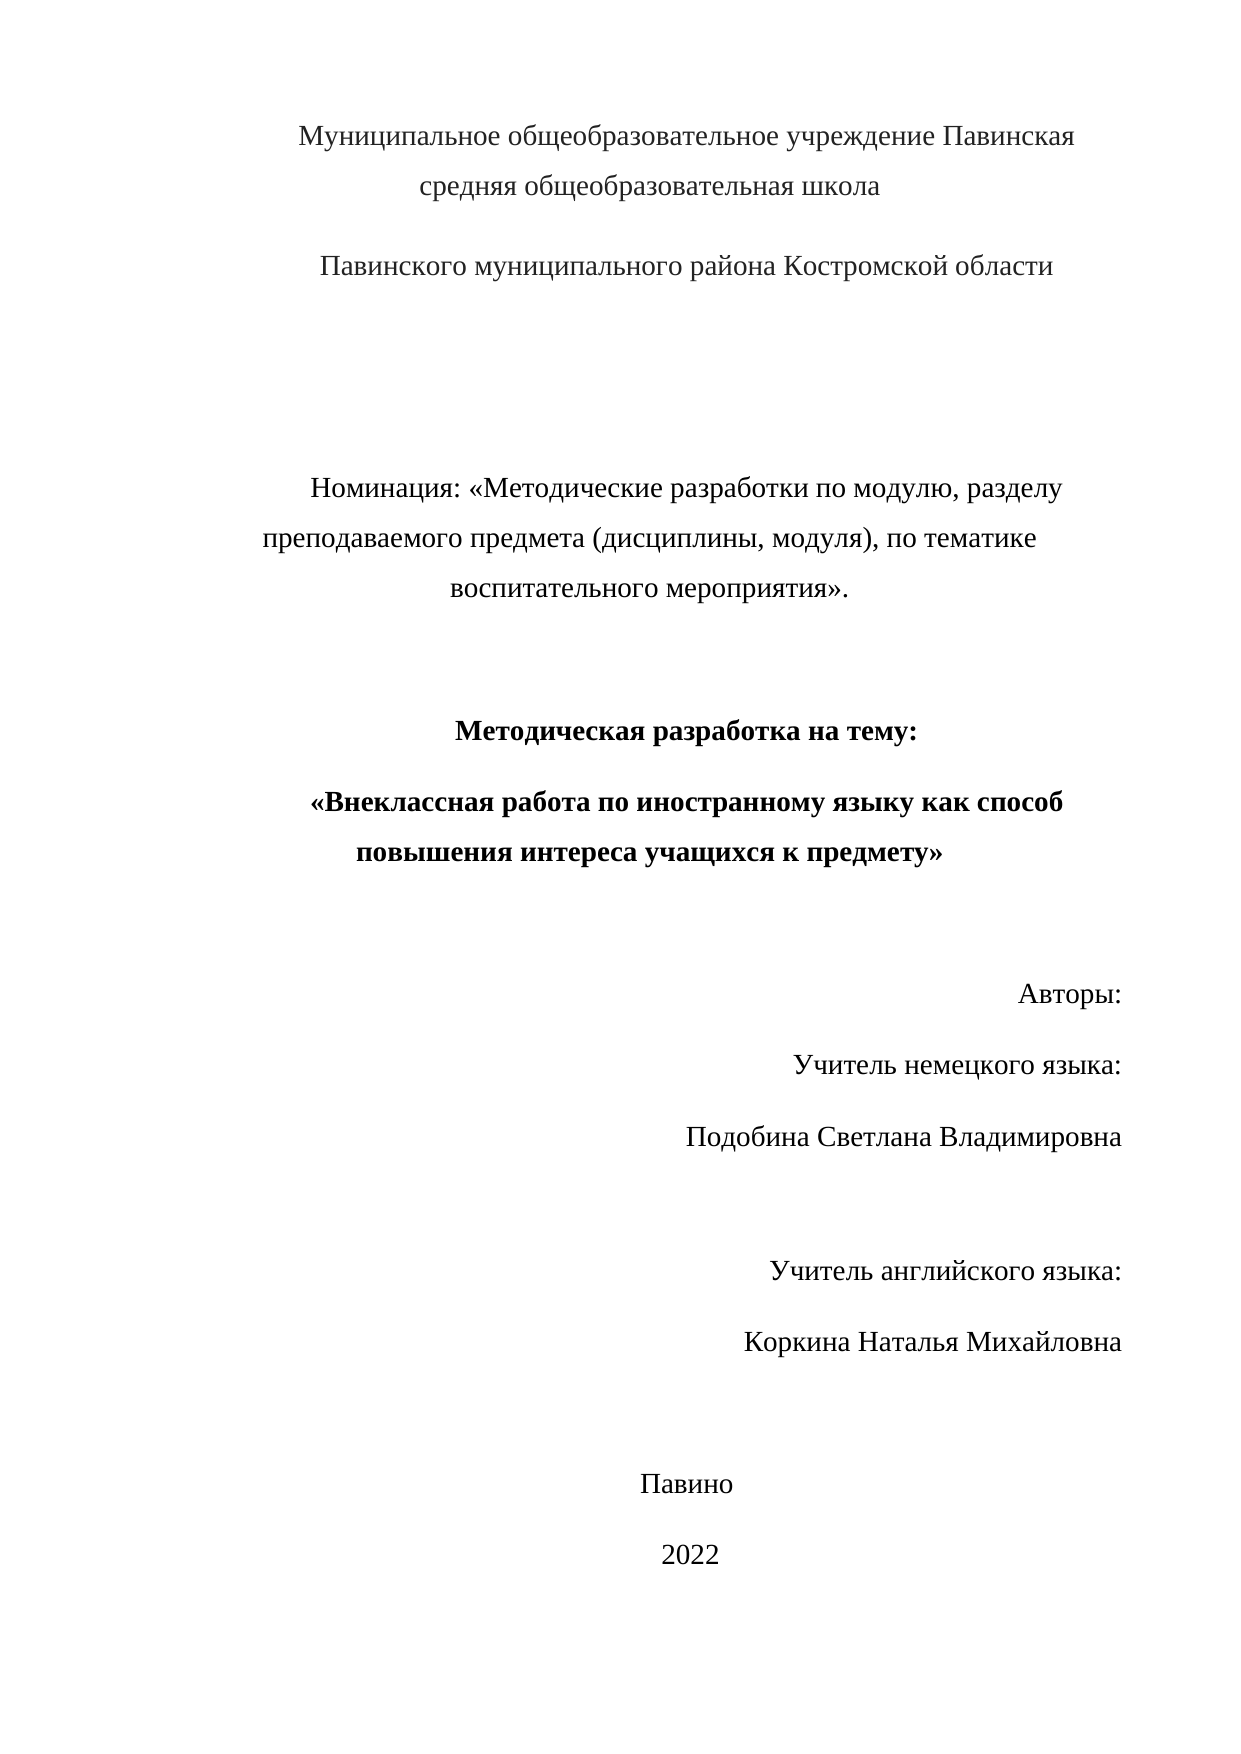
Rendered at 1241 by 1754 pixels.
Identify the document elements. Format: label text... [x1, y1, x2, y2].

text Павино [177, 1466, 1122, 1499]
text «Внеклассная работа по иностранному языку как способ повышения интереса учащихся к предмету» [177, 784, 1122, 868]
text Авторы: [177, 976, 1122, 1010]
text Подобина Светлана Владимировна [177, 1119, 1122, 1152]
text Муниципальное общеобразовательное учреждение Павинская средняя общеобразовательная школа [177, 118, 1122, 202]
text Методическая разработка на тему: [177, 713, 1122, 746]
text Павинского муниципального района Костромской области [177, 248, 1122, 281]
text 2022 [177, 1537, 1122, 1571]
text Коркина Наталья Михайловна [177, 1324, 1122, 1357]
text Учитель немецкого языка: [177, 1047, 1122, 1081]
text Учитель английского языка: [177, 1253, 1122, 1286]
text Номинация: «Методические разработки по модулю, разделу преподаваемого предмета (дисциплины, модуля), по тематике воспитательного мероприятия». [177, 470, 1122, 604]
